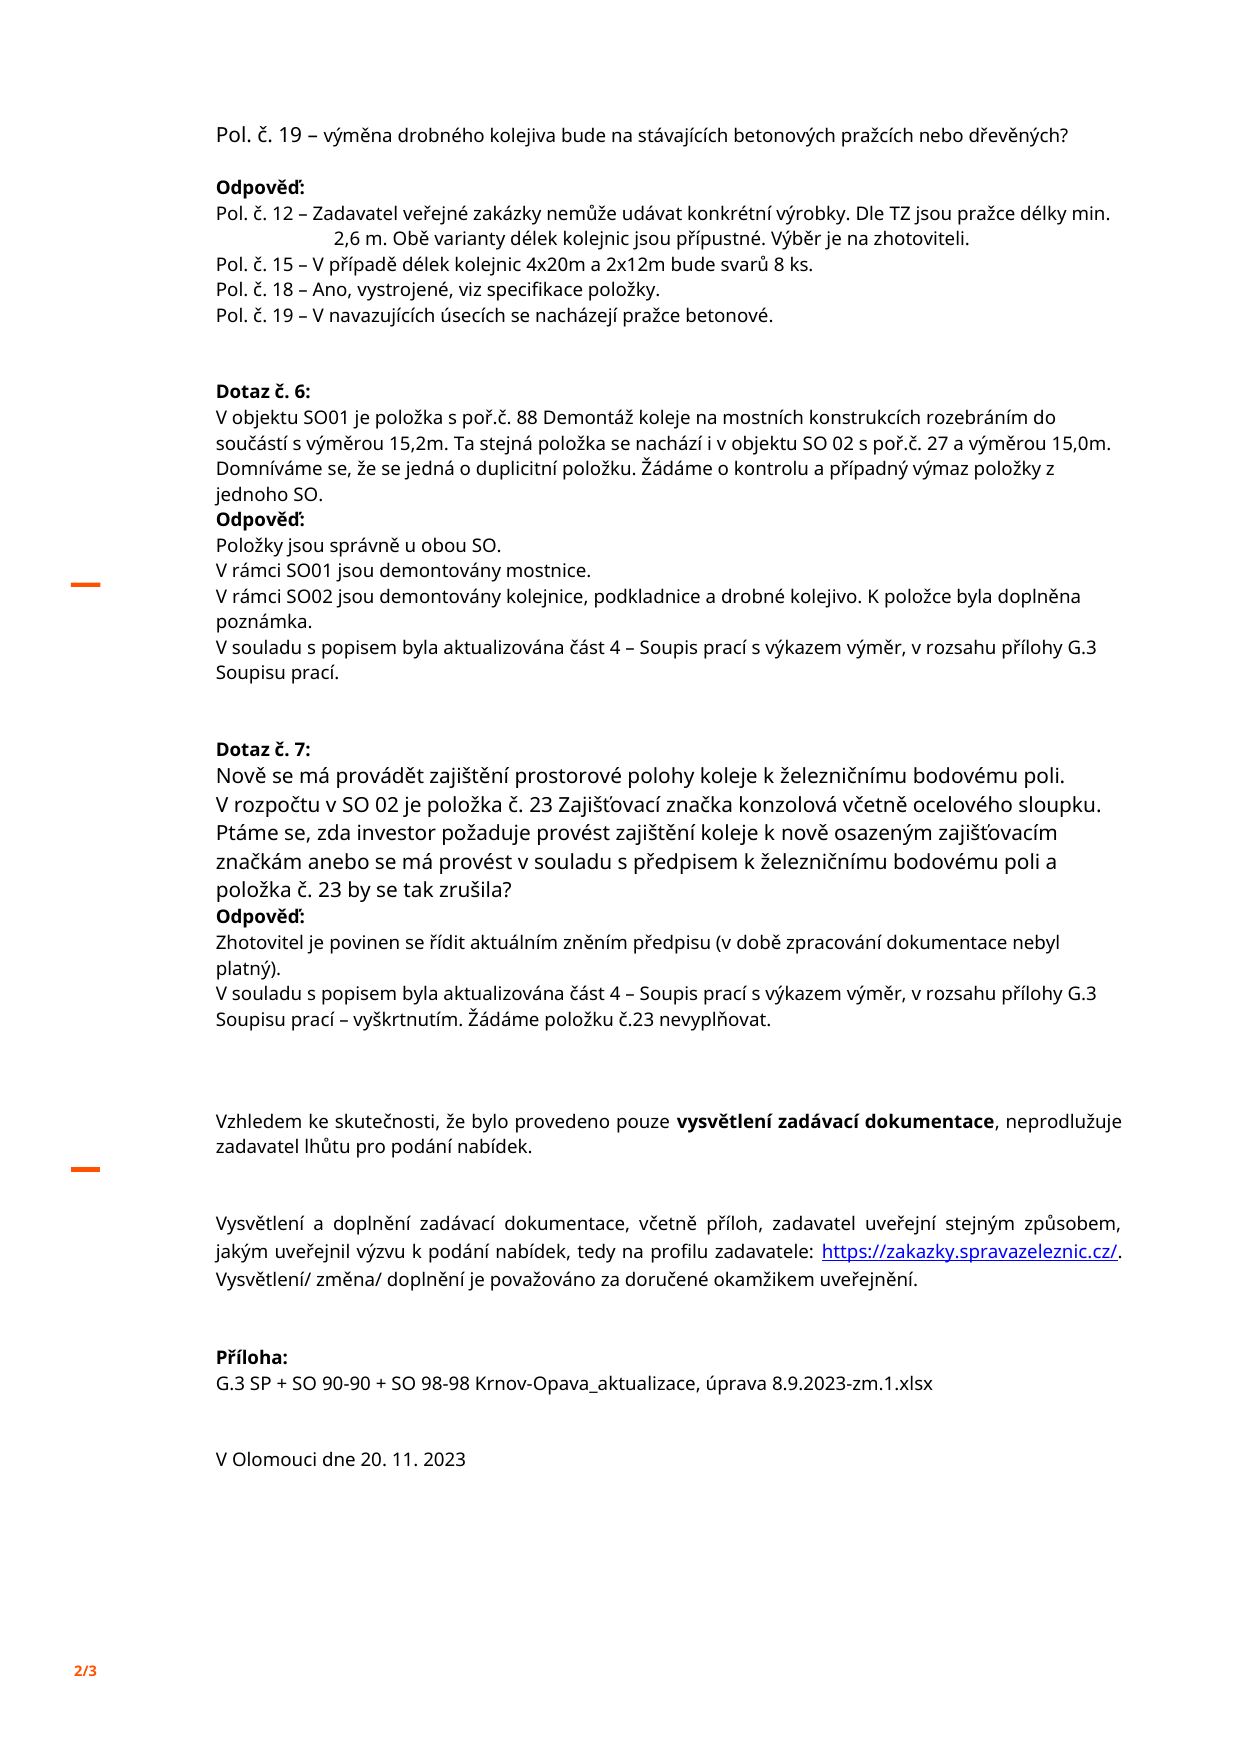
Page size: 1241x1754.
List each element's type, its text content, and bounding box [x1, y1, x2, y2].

text Vysvětlení a doplnění zadávací dokumentace, včetně příloh, zadavatel uveřejní stejným způsobem, jakým uveřejnil výzvu k podání nabídek, tedy na profilu zadavatele: https://zakazky.spravazeleznic.cz/. Vysvětlení/ změna/ doplnění je považováno za doručené okamžikem uveřejnění. [216, 1210, 1122, 1292]
text Pol. č. 19 – výměna drobného kolejiva bude na stávajících betonových pražcích nebo dřevěných? [216, 121, 1122, 174]
text Dotaz č. 7: [216, 736, 1122, 762]
text Pol. č. 12 – Zadavatel veřejné zakázky nemůže udávat konkrétní výrobky. Dle TZ jsou pražce délky min. 2,6 m. Obě varianty délek kolejnic jsou přípustné. Výběr je na zhotoviteli. [216, 200, 1122, 251]
text V objektu SO01 je položka s poř.č. 88 Demontáž koleje na mostních konstrukcích rozebráním do součástí s výměrou 15,2m. Ta stejná položka se nachází i v objektu SO 02 s poř.č. 27 a výměrou 15,0m. Domníváme se, že se jedná o duplicitní položku. Žádáme o kontrolu a případný výmaz položky z jednoho SO. [216, 404, 1122, 506]
text Vzhledem ke skutečnosti, že bylo provedeno pouze vysvětlení zadávací dokumentace, neprodlužuje zadavatel lhůtu pro podání nabídek. [216, 1108, 1122, 1159]
text V souladu s popisem byla aktualizována část 4 – Soupis prací s výkazem výměr, v rozsahu přílohy G.3 Soupisu prací – vyškrtnutím. Žádáme položku č.23 nevyplňovat. [216, 980, 1122, 1031]
text G.3 SP + SO 90-90 + SO 98-98 Krnov-Opava_aktualizace, úprava 8.9.2023-zm.1.xlsx [216, 1370, 1122, 1396]
text Odpověď: [216, 174, 1122, 200]
text Pol. č. 18 – Ano, vystrojené, viz specifikace položky. [216, 277, 1122, 302]
text Odpověď: [216, 904, 1122, 929]
text Pol. č. 19 – V navazujících úsecích se nacházejí pražce betonové. [216, 302, 1122, 328]
text Příloha: [216, 1344, 1122, 1370]
text V souladu s popisem byla aktualizována část 4 – Soupis prací s výkazem výměr, v rozsahu přílohy G.3 Soupisu prací. [216, 634, 1122, 685]
text Pol. č. 15 – V případě délek kolejnic 4x20m a 2x12m bude svarů 8 ks. [216, 251, 1122, 277]
text V rámci SO01 jsou demontovány mostnice. [216, 557, 1122, 583]
text Nově se má provádět zajištění prostorové polohy koleje k železničnímu bodovému poli. V rozpočtu v SO 02 je položka č. 23 Zajišťovací značka konzolová včetně ocelového sloupku. Ptáme se, zda investor požaduje provést zajištění koleje k nově osazeným zajišťovacím značkám anebo se má provést v souladu s předpisem k železničnímu bodovému poli a položka č. 23 by se tak zrušila? [216, 762, 1122, 904]
text V Olomouci dne 20. 11. 2023 [216, 1447, 1122, 1472]
text Dotaz č. 6: [216, 379, 1122, 404]
text Položky jsou správně u obou SO. [216, 532, 1122, 557]
text Odpověď: [216, 506, 1122, 532]
text V rámci SO02 jsou demontovány kolejnice, podkladnice a drobné kolejivo. K položce byla doplněna poznámka. [216, 583, 1122, 634]
text Zhotovitel je povinen se řídit aktuálním zněním předpisu (v době zpracování dokumentace nebyl platný). [216, 929, 1122, 980]
